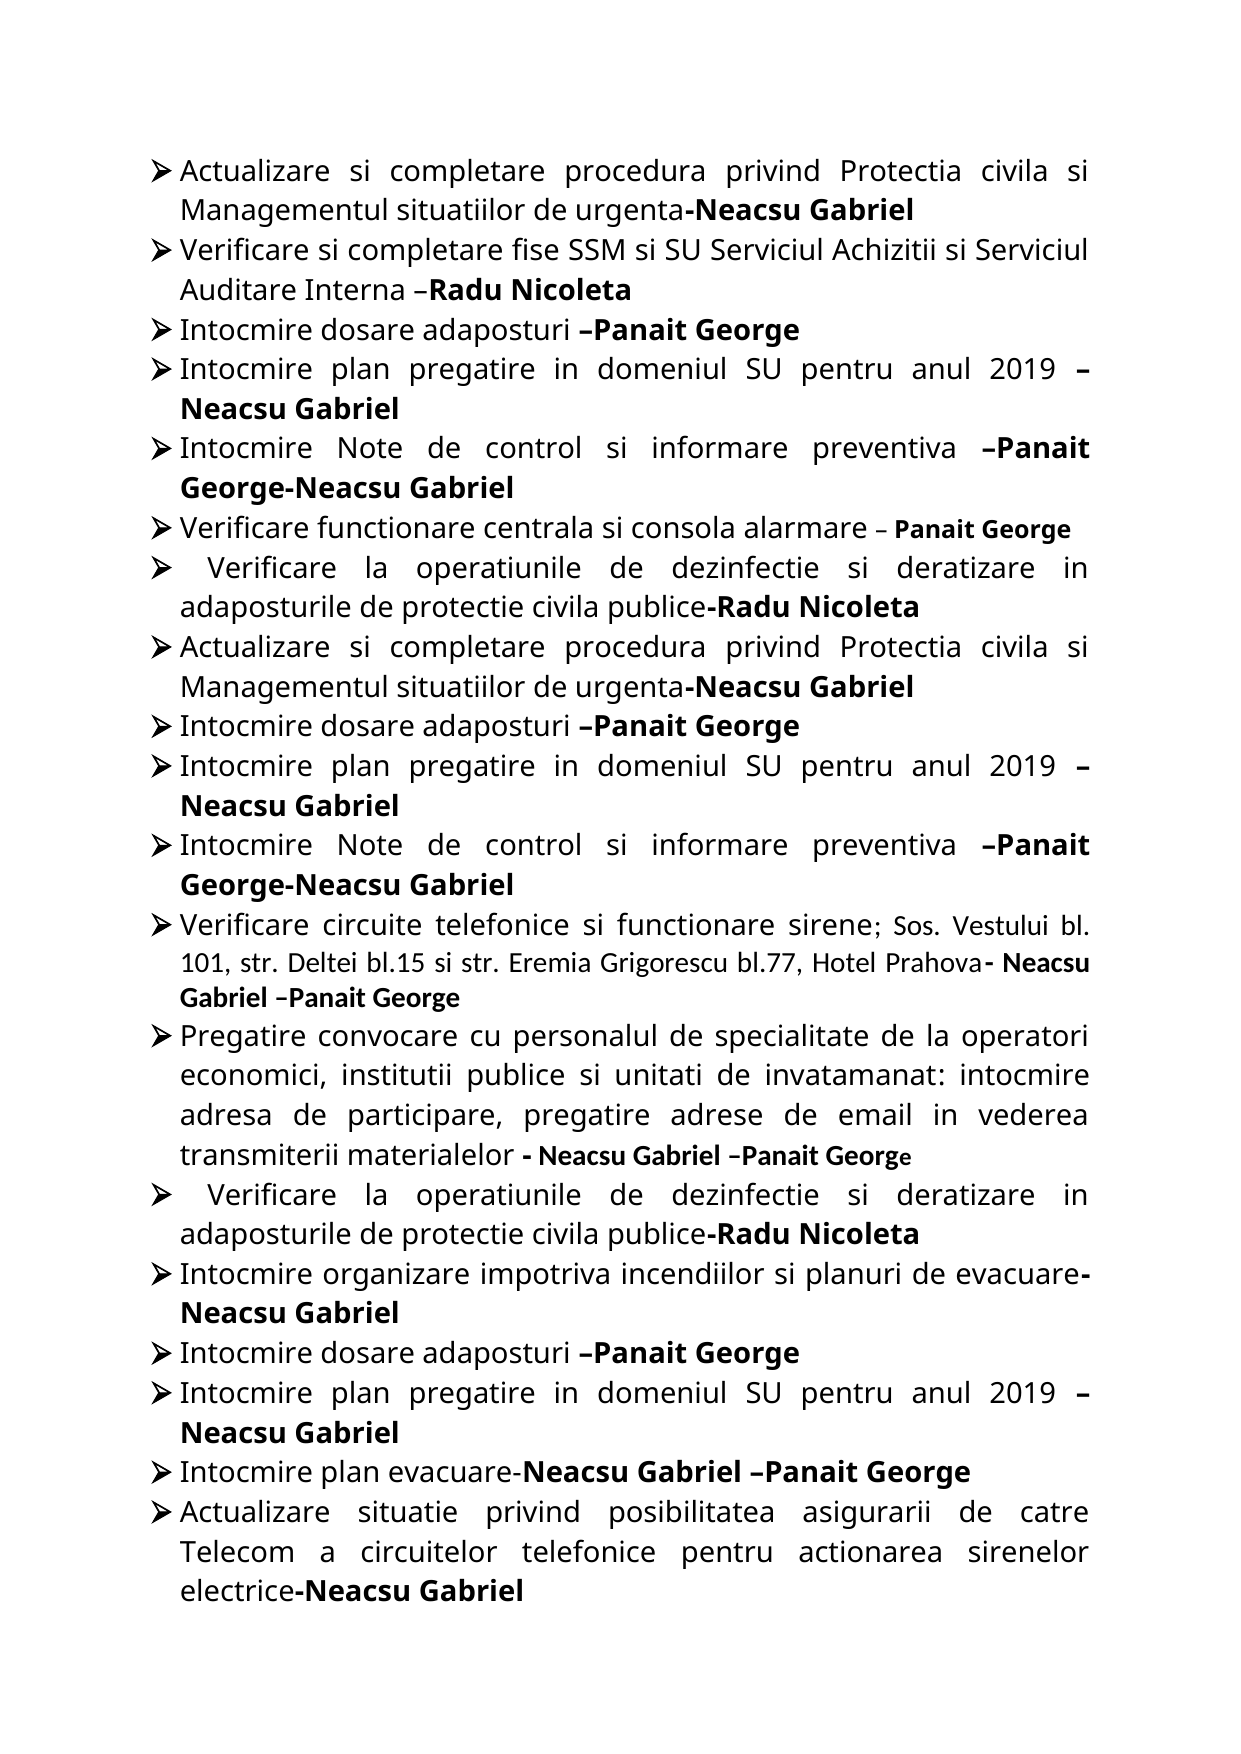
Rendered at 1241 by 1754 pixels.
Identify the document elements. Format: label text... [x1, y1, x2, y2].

list Intocmire plan pregatire in domeniul SU pentru anul 2019 – Neacsu Gabriel [150, 1372, 1090, 1452]
list Intocmire Note de control si informare preventiva –Panait George-Neacsu Gabriel [150, 825, 1090, 904]
list Intocmire organizare impotriva incendiilor si planuri de evacuare-Neacsu Gabriel [150, 1253, 1090, 1332]
list Intocmire dosare adaposturi –Panait George [150, 1332, 1090, 1372]
list Actualizare si completare procedura privind Protectia civila si Managementul situatiilor de urgenta-Neacsu Gabriel [150, 150, 1090, 229]
list Verificare la operatiunile de dezinfectie si deratizare in adaposturile de protectie civila publice-Radu Nicoleta [150, 547, 1090, 626]
list Intocmire plan evacuare-Neacsu Gabriel –Panait George [150, 1452, 1090, 1491]
list Actualizare si completare procedura privind Protectia civila si Managementul situatiilor de urgenta-Neacsu Gabriel [150, 626, 1090, 706]
list Verificare si completare fise SSM si SU Serviciul Achizitii si Serviciul Auditare Interna –Radu Nicoleta [150, 229, 1090, 309]
list Intocmire plan pregatire in domeniul SU pentru anul 2019 – Neacsu Gabriel [150, 745, 1090, 825]
list Intocmire Note de control si informare preventiva –Panait George-Neacsu Gabriel [150, 428, 1090, 507]
list Intocmire dosare adaposturi –Panait George [150, 706, 1090, 745]
list Pregatire convocare cu personalul de specialitate de la operatori economici, institutii publice si unitati de invatamanat: intocmire adresa de participare, pregatire adrese de email in vederea transmiterii materialelor - Neacsu Gabriel –Panait George [150, 1015, 1090, 1174]
list Verificare functionare centrala si consola alarmare – Panait George [150, 507, 1090, 547]
list Verificare la operatiunile de dezinfectie si deratizare in adaposturile de protectie civila publice-Radu Nicoleta [150, 1174, 1090, 1253]
list Intocmire plan pregatire in domeniul SU pentru anul 2019 – Neacsu Gabriel [150, 348, 1090, 428]
list Actualizare situatie privind posibilitatea asigurarii de catre Telecom a circuitelor telefonice pentru actionarea sirenelor electrice-Neacsu Gabriel [150, 1491, 1090, 1610]
list Verificare circuite telefonice si functionare sirene; Sos. Vestului bl. 101, str. Deltei bl.15 si str. Eremia Grigorescu bl.77, Hotel Prahova- Neacsu Gabriel –Panait George [150, 904, 1090, 1015]
list Intocmire dosare adaposturi –Panait George [150, 309, 1090, 348]
